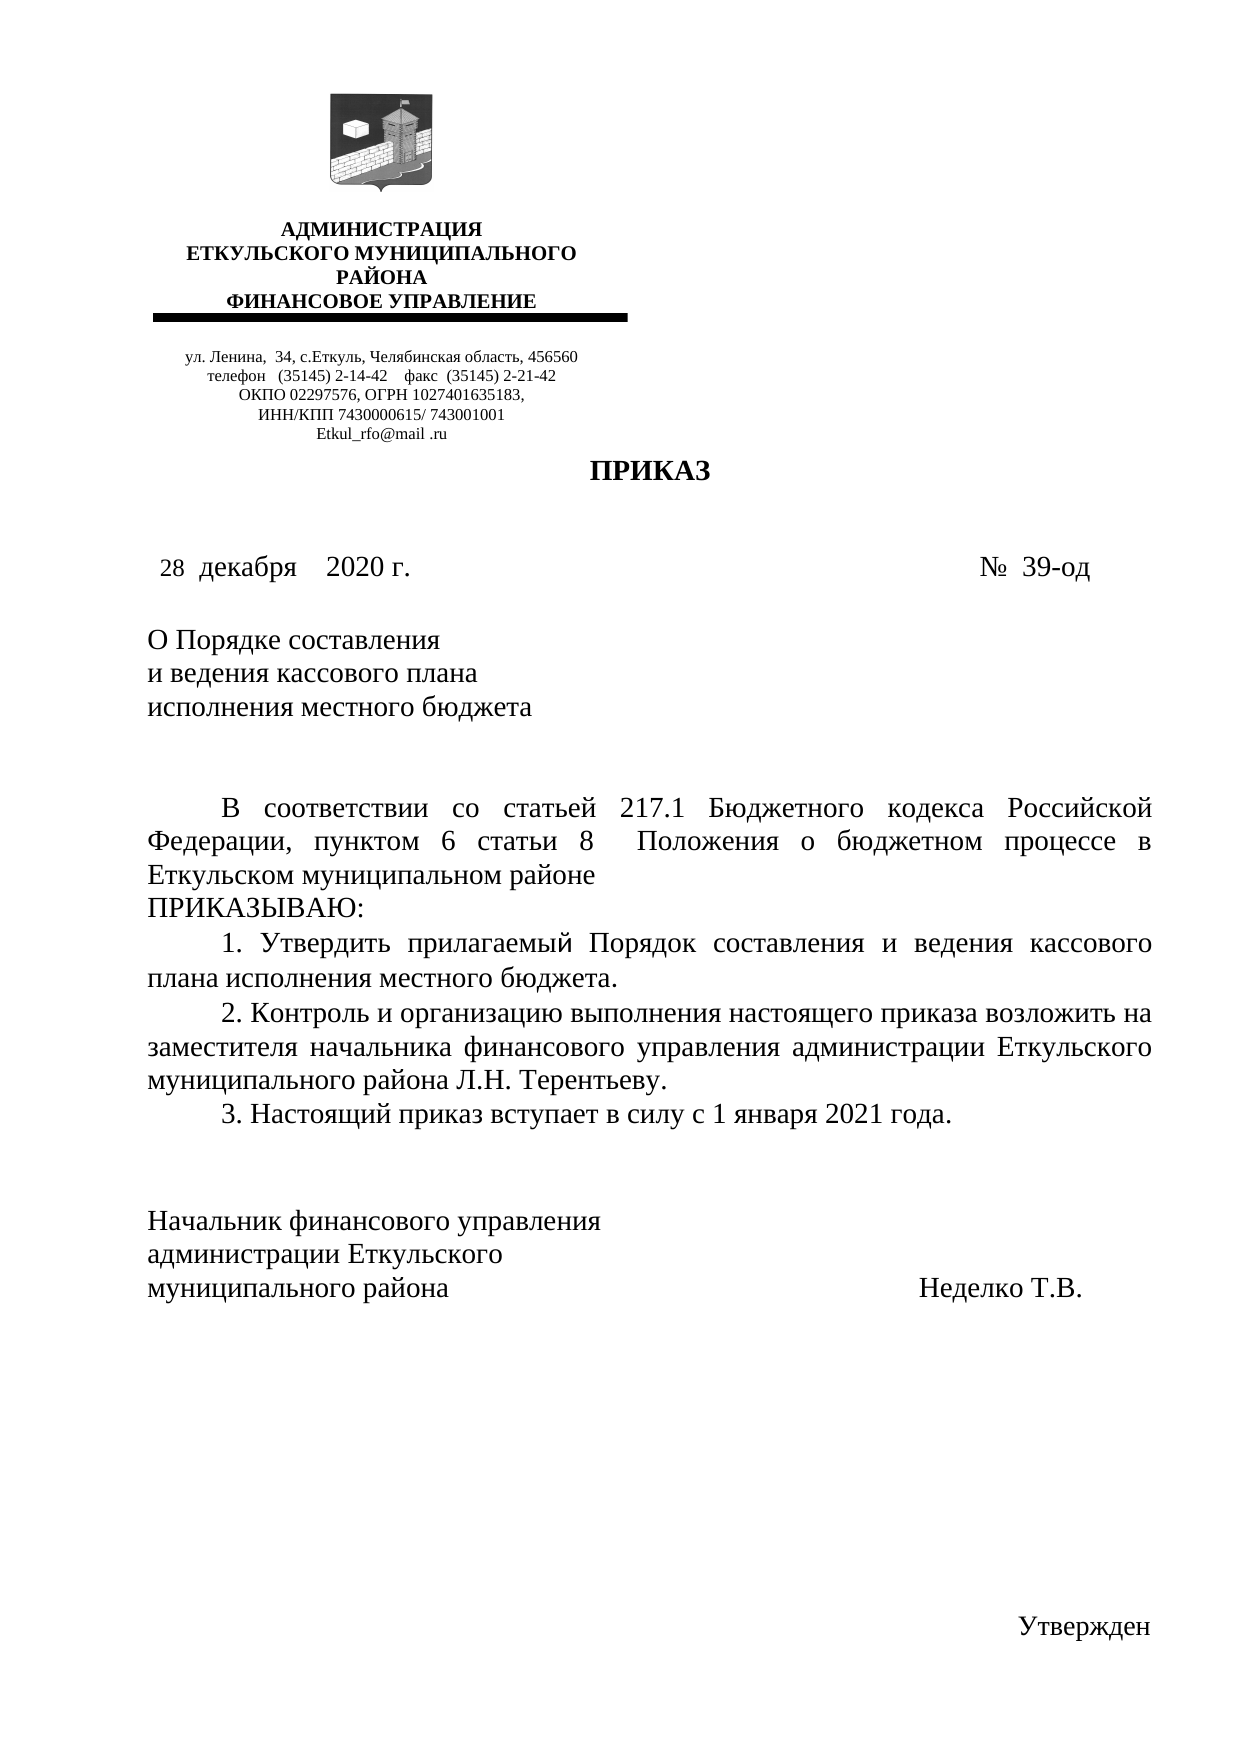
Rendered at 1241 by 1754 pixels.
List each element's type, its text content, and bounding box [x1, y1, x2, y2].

title и ведения кассового плана [147, 656, 1153, 689]
text 28 декабря 2020 г. № 39-од [147, 549, 1153, 582]
text исполнения местного бюджета [147, 689, 1153, 723]
text ПРИКАЗЫВАЮ: [147, 890, 1153, 924]
text Утвержден [147, 1608, 1151, 1642]
text 3. Настоящий приказ вступает в силу с 1 января 2021 года. [147, 1096, 1153, 1129]
text администрации Еткульского [147, 1236, 1153, 1270]
picture [329, 92, 434, 192]
text муниципального района Неделко Т.В. [147, 1270, 1153, 1303]
text ПРИКАЗ [147, 453, 1153, 487]
title О Порядке составления [147, 622, 1153, 656]
text 2. Контроль и организацию выполнения настоящего приказа возложить на заместителя начальника финансового управления администрации Еткульского муниципального района Л.Н. Терентьеву. [147, 995, 1153, 1096]
text В соответствии со статьей 217.1 Бюджетного кодекса Российской Федерации, пунктом 6 статьи 8 Положения о бюджетном процессе в Еткульском муниципальном районе [147, 790, 1153, 890]
text Начальник финансового управления [147, 1203, 1153, 1236]
title 1. Утвердить прилагаемый Порядок составления и ведения кассового плана исполнения местного бюджета. [147, 924, 1153, 995]
